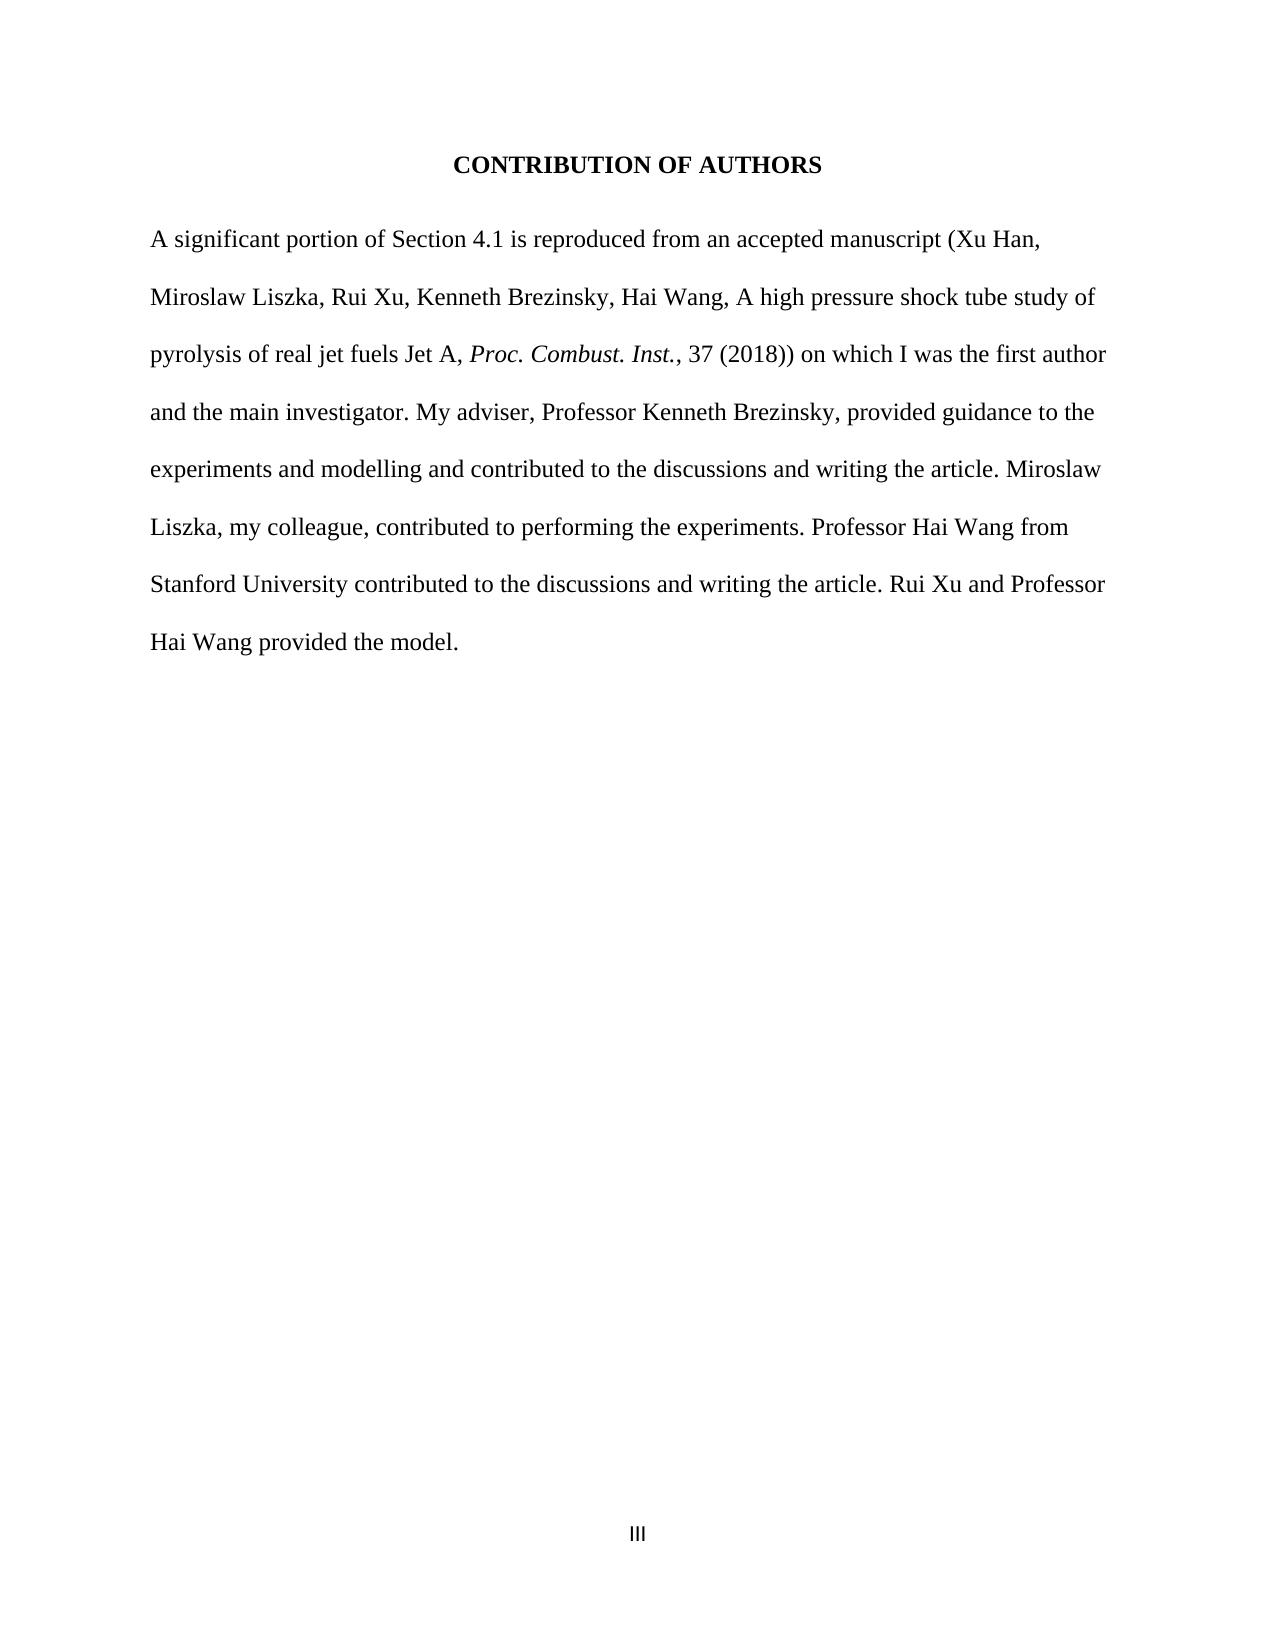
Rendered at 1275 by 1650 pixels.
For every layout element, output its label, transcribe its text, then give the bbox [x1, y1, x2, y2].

text CONTRIBUTION OF AUTHORS [150, 150, 1125, 179]
text A significant portion of Section 4.1 is reproduced from an accepted manuscript (Xu Han, Miroslaw Liszka, Rui Xu, Kenneth Brezinsky, Hai Wang, A high pressure shock tube study of pyrolysis of real jet fuels Jet A, Proc. Combust. Inst., 37 (2018)) on which I was the first author and the main investigator. My adviser, Professor Kenneth Brezinsky, provided guidance to the experiments and modelling and contributed to the discussions and writing the article. Miroslaw Liszka, my colleague, contributed to performing the experiments. Professor Hai Wang from Stanford University contributed to the discussions and writing the article. Rui Xu and Professor Hai Wang provided the model. [150, 224, 1125, 655]
